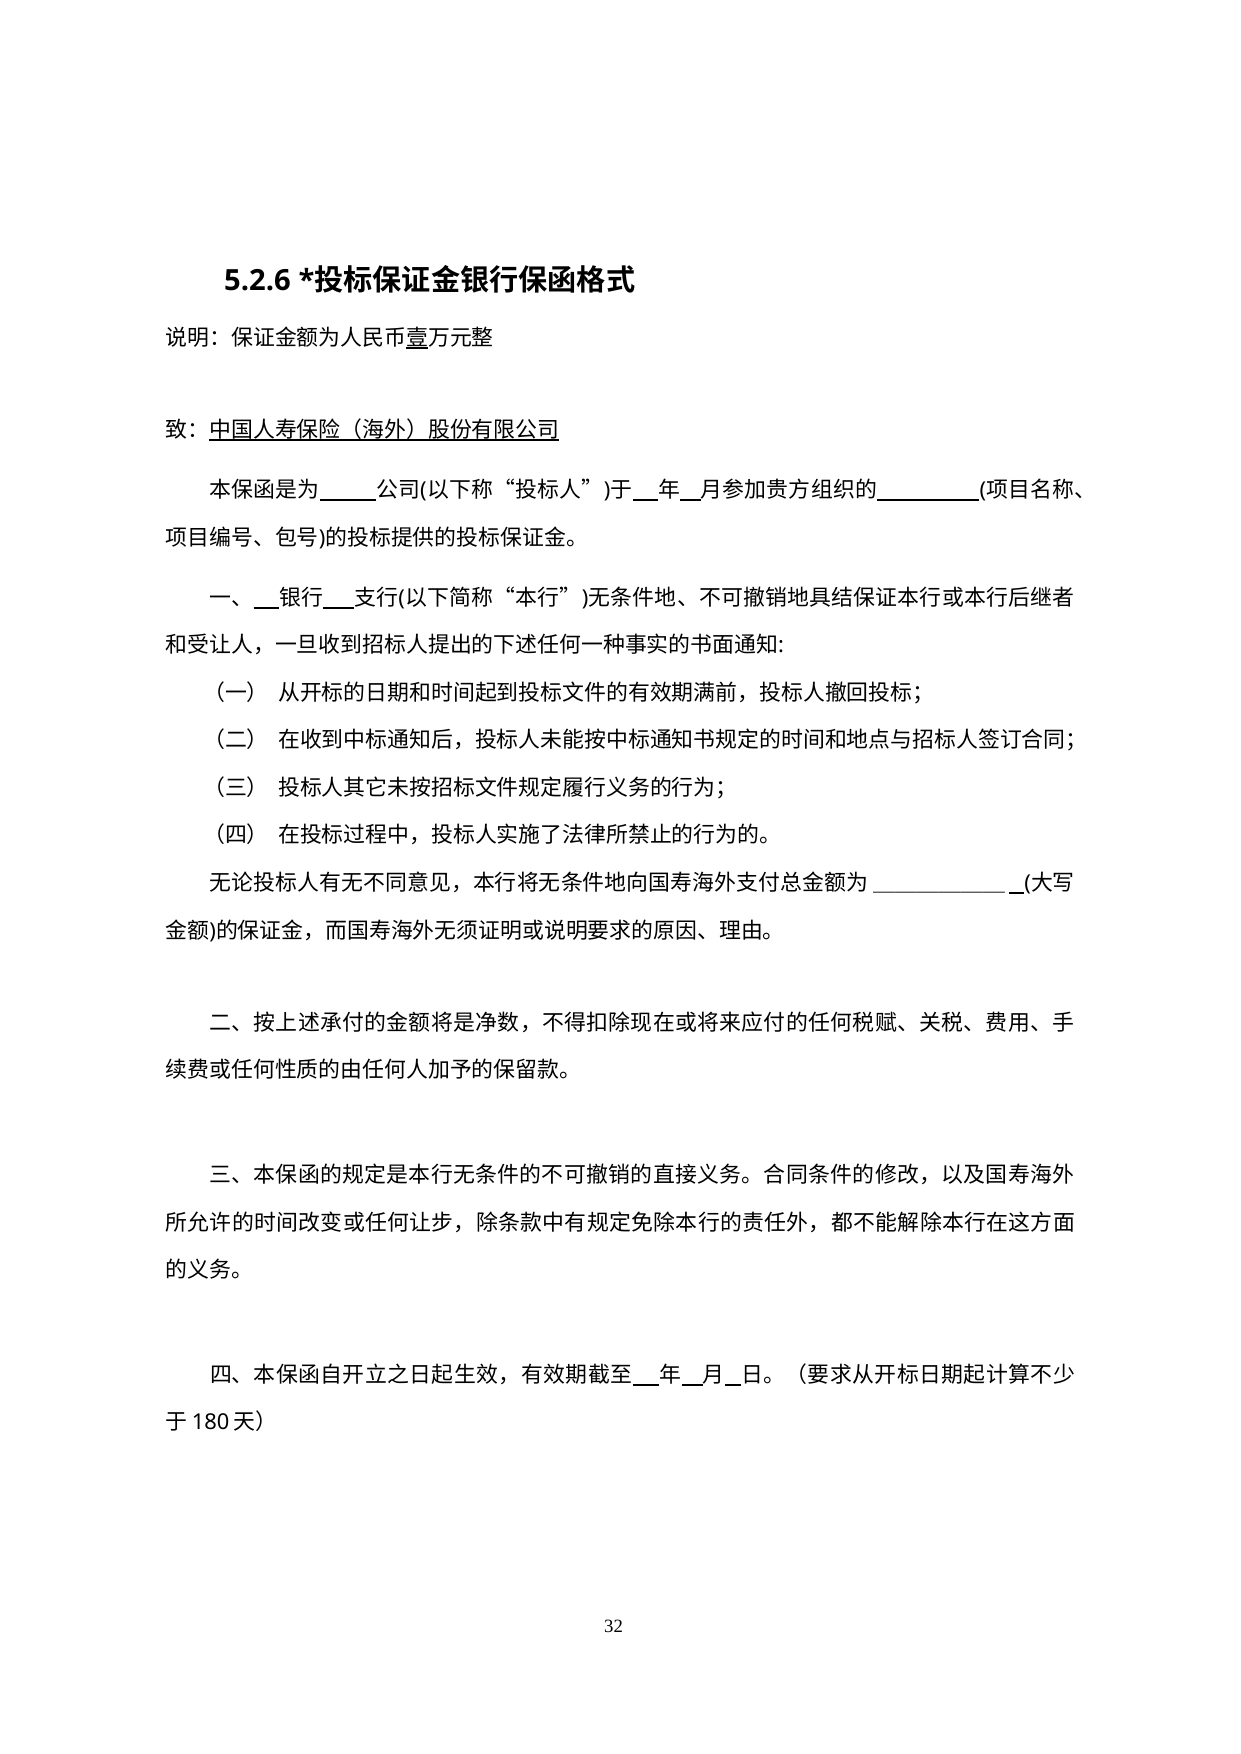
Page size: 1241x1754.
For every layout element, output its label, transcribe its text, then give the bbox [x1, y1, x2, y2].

text 三、本保函的规定是本行无条件的不可撤销的直接义务。合同条件的修改，以及国寿海外所允许的时间改变或任何让步，除条款中有规定免除本行的责任外，都不能解除本行在这方面的义务。 [165, 1157, 1075, 1284]
list 本保函自开立之日起生效，有效期截至 年 月 日。（要求从开标日期起计算不少于180天） [165, 1357, 1075, 1436]
list 投标人其它未按招标文件规定履行义务的行为； [203, 770, 1075, 802]
text 说明：保证金额为人民币壹万元整 [165, 320, 1075, 352]
list 在投标过程中，投标人实施了法律所禁止的行为的。 [203, 817, 1075, 849]
text 二、按上述承付的金额将是净数，不得扣除现在或将来应付的任何税赋、关税、费用、手续费或任何性质的由任何人加予的保留款。 [165, 1005, 1075, 1084]
list 在收到中标通知后，投标人未能按中标通知书规定的时间和地点与招标人签订合同； [203, 722, 1075, 754]
text 无论投标人有无不同意见，本行将无条件地向国寿海外支付总金额为 ＿＿＿＿＿＿ (大写金额)的保证金，而国寿海外无须证明或说明要求的原因、理由。 [165, 865, 1075, 944]
list 从开标的日期和时间起到投标文件的有效期满前，投标人撤回投标； [203, 675, 1075, 707]
text 本保函是为 公司(以下称“投标人”)于 年 月参加贵方组织的 (项目名称、项目编号、包号)的投标提供的投标保证金。 [165, 472, 1075, 551]
subtitle 5.2.6 *投标保证金银行保函格式 [165, 256, 1075, 299]
text 一、 银行 支行(以下简称“本行”)无条件地、不可撤销地具结保证本行或本行后继者和受让人，一旦收到招标人提出的下述任何一种事实的书面通知: [165, 580, 1075, 659]
text 致：中国人寿保险（海外）股份有限公司 [165, 412, 1075, 444]
